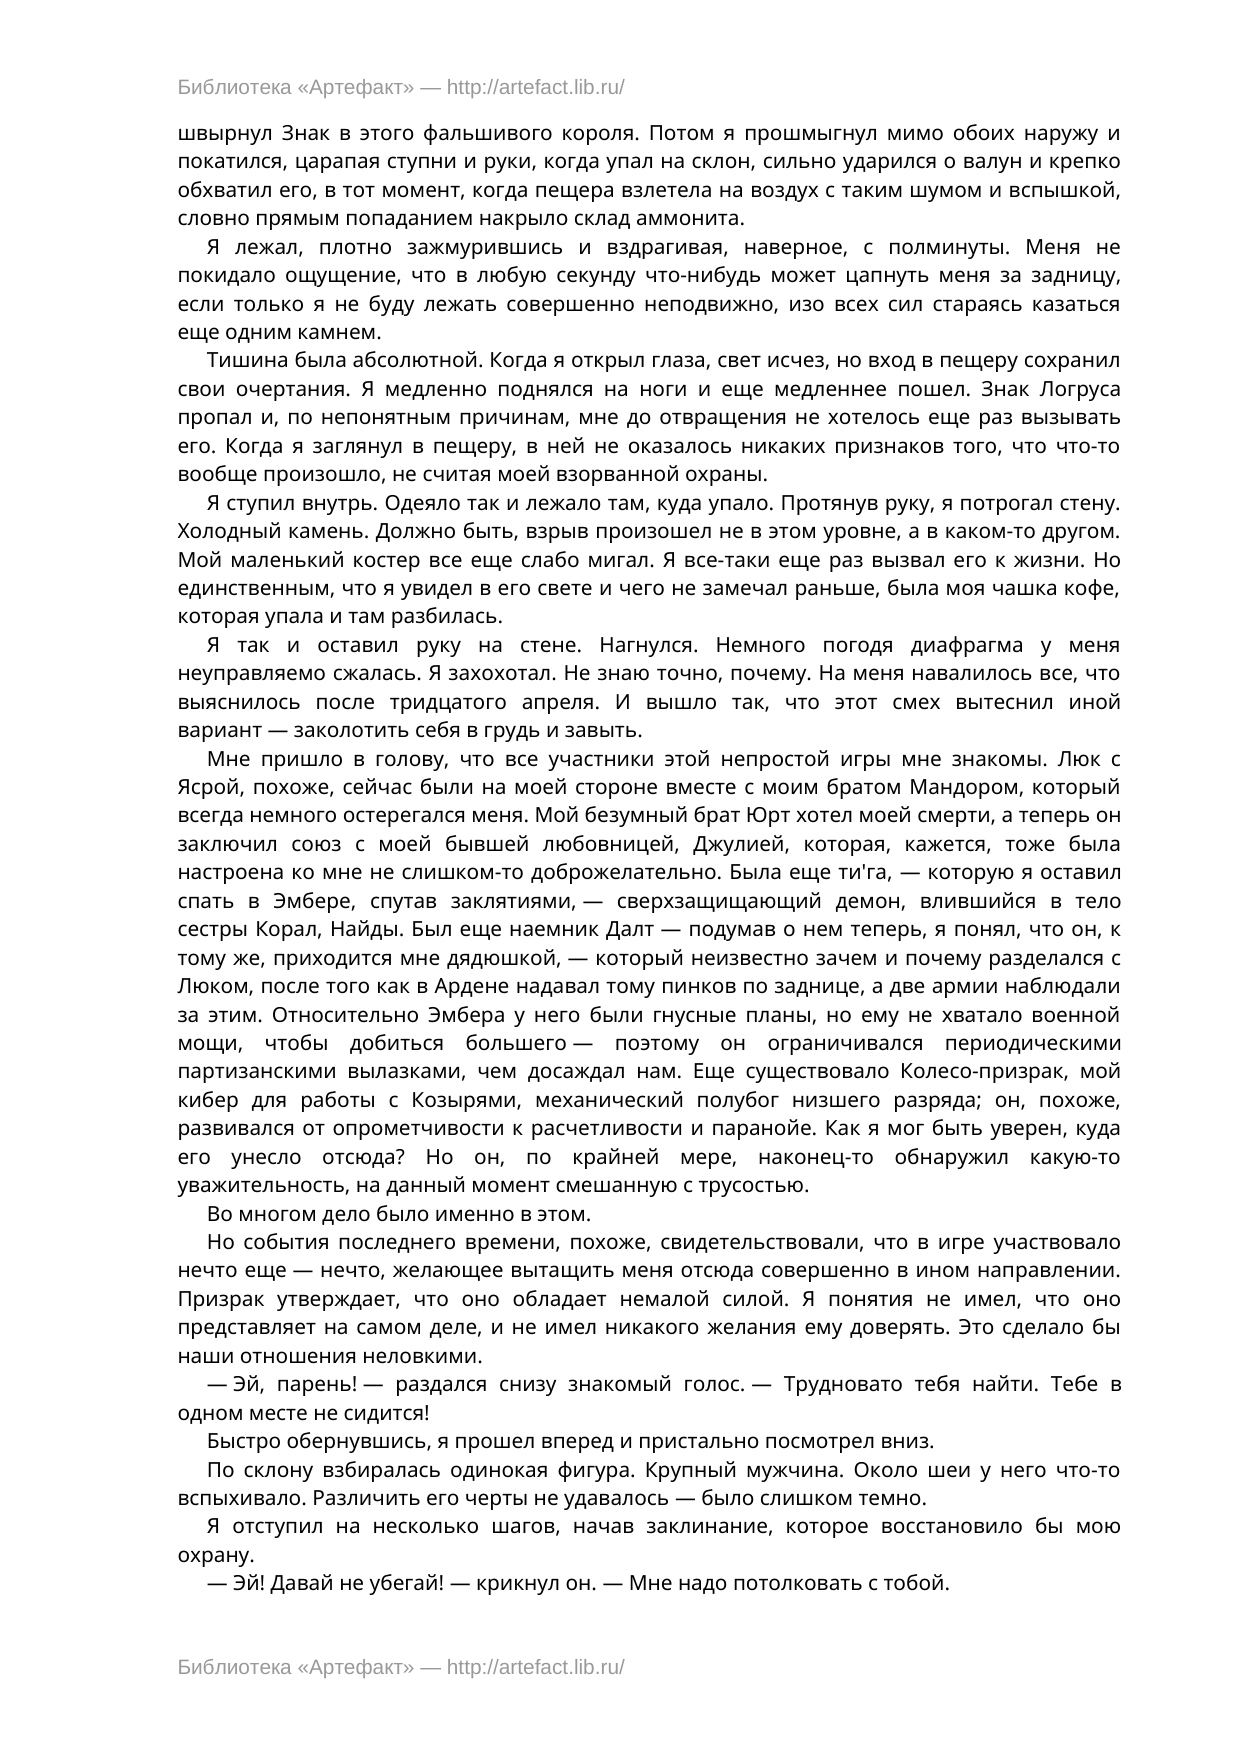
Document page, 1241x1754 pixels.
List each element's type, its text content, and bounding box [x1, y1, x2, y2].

text По склону взбиралась одинокая фигура. Крупный мужчина. Около шеи у него что-то вспыхивало. Различить его черты не удавалось — было слишком темно. [177, 1455, 1122, 1512]
text Быстро обернувшись, я прошел вперед и пристально посмотрел вниз. [177, 1426, 1122, 1455]
text Я отступил на несколько шагов, начав заклинание, которое восстановило бы мою охрану. [177, 1512, 1122, 1568]
text Но события последнего времени, похоже, свидетельствовали, что в игре участвовало нечто еще — нечто, желающее вытащить меня отсюда совершенно в ином направлении. Призрак утверждает, что оно обладает немалой силой. Я понятия не имел, что оно представляет на самом деле, и не имел никакого желания ему доверять. Это сделало бы наши отношения неловкими. [177, 1227, 1122, 1369]
text Во многом дело было именно в этом. [177, 1199, 1122, 1227]
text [177, 118, 1122, 232]
text — Эй, парень! — раздался снизу знакомый голос. — Трудновато тебя найти. Тебе в одном месте не сидится! [177, 1369, 1122, 1426]
text — Эй! Давай не убегай! — крикнул он. — Мне надо потолковать с тобой. [177, 1568, 1122, 1597]
text Мне пришло в голову, что все участники этой непростой игры мне знакомы. Люк с Ясрой, похоже, сейчас были на моей стороне вместе с моим братом Мандором, который всегда немного остерегался меня. Мой безумный брат Юрт хотел моей смерти, а теперь он заключил союз с моей бывшей любовницей, Джулией, которая, кажется, тоже была настроена ко мне не слишком-то доброжелательно. Была еще ти'га, — которую я оставил спать в Эмбере, спутав заклятиями, — сверхзащищающий демон, влившийся в тело сестры Корал, Найды. Был еще наемник Далт — подумав о нем теперь, я понял, что он, к тому же, приходится мне дядюшкой, — который неизвестно зачем и почему разделался с Люком, после того как в Ардене надавал тому пинков по заднице, а две армии наблюдали за этим. Относительно Эмбера у него были гнусные планы, но ему не хватало военной мощи, чтобы добиться большего — поэтому он ограничивался периодическими партизанскими вылазками, чем досаждал нам. Еще существовало Колесо-призрак, мой кибер для работы с Козырями, механический полубог низшего разряда; он, похоже, развивался от опрометчивости к расчетливости и паранойе. Как я мог быть уверен, куда его унесло отсюда? Но он, по крайней мере, наконец-то обнаружил какую-то уважительность, на данный момент смешанную с трусостью. [177, 744, 1122, 1199]
text Тишина была абсолютной. Когда я открыл глаза, свет исчез, но вход в пещеру сохранил свои очертания. Я медленно поднялся на ноги и еще медленнее пошел. Знак Логруса пропал и, по непонятным причинам, мне до отвращения не хотелось еще раз вызывать его. Когда я заглянул в пещеру, в ней не оказалось никаких признаков того, что что-то вообще произошло, не считая моей взорванной охраны. [177, 346, 1122, 488]
text Я лежал, плотно зажмурившись и вздрагивая, наверное, с полминуты. Меня не покидало ощущение, что в любую секунду что-нибудь может цапнуть меня за задницу, если только я не буду лежать совершенно неподвижно, изо всех сил стараясь казаться еще одним камнем. [177, 232, 1122, 346]
text Я так и оставил руку на стене. Нагнулся. Немного погодя диафрагма у меня неуправляемо сжалась. Я захохотал. Не знаю точно, почему. На меня навалилось все, что выяснилось после тридцатого апреля. И вышло так, что этот смех вытеснил иной вариант — заколотить себя в грудь и завыть. [177, 630, 1122, 744]
text Я ступил внутрь. Одеяло так и лежало там, куда упало. Протянув руку, я потрогал стену. Холодный камень. Должно быть, взрыв произошел не в этом уровне, а в каком-то другом. Мой маленький костер все еще слабо мигал. Я все-таки еще раз вызвал его к жизни. Но единственным, что я увидел в его свете и чего не замечал раньше, была моя чашка кофе, которая упала и там разбилась. [177, 488, 1122, 630]
